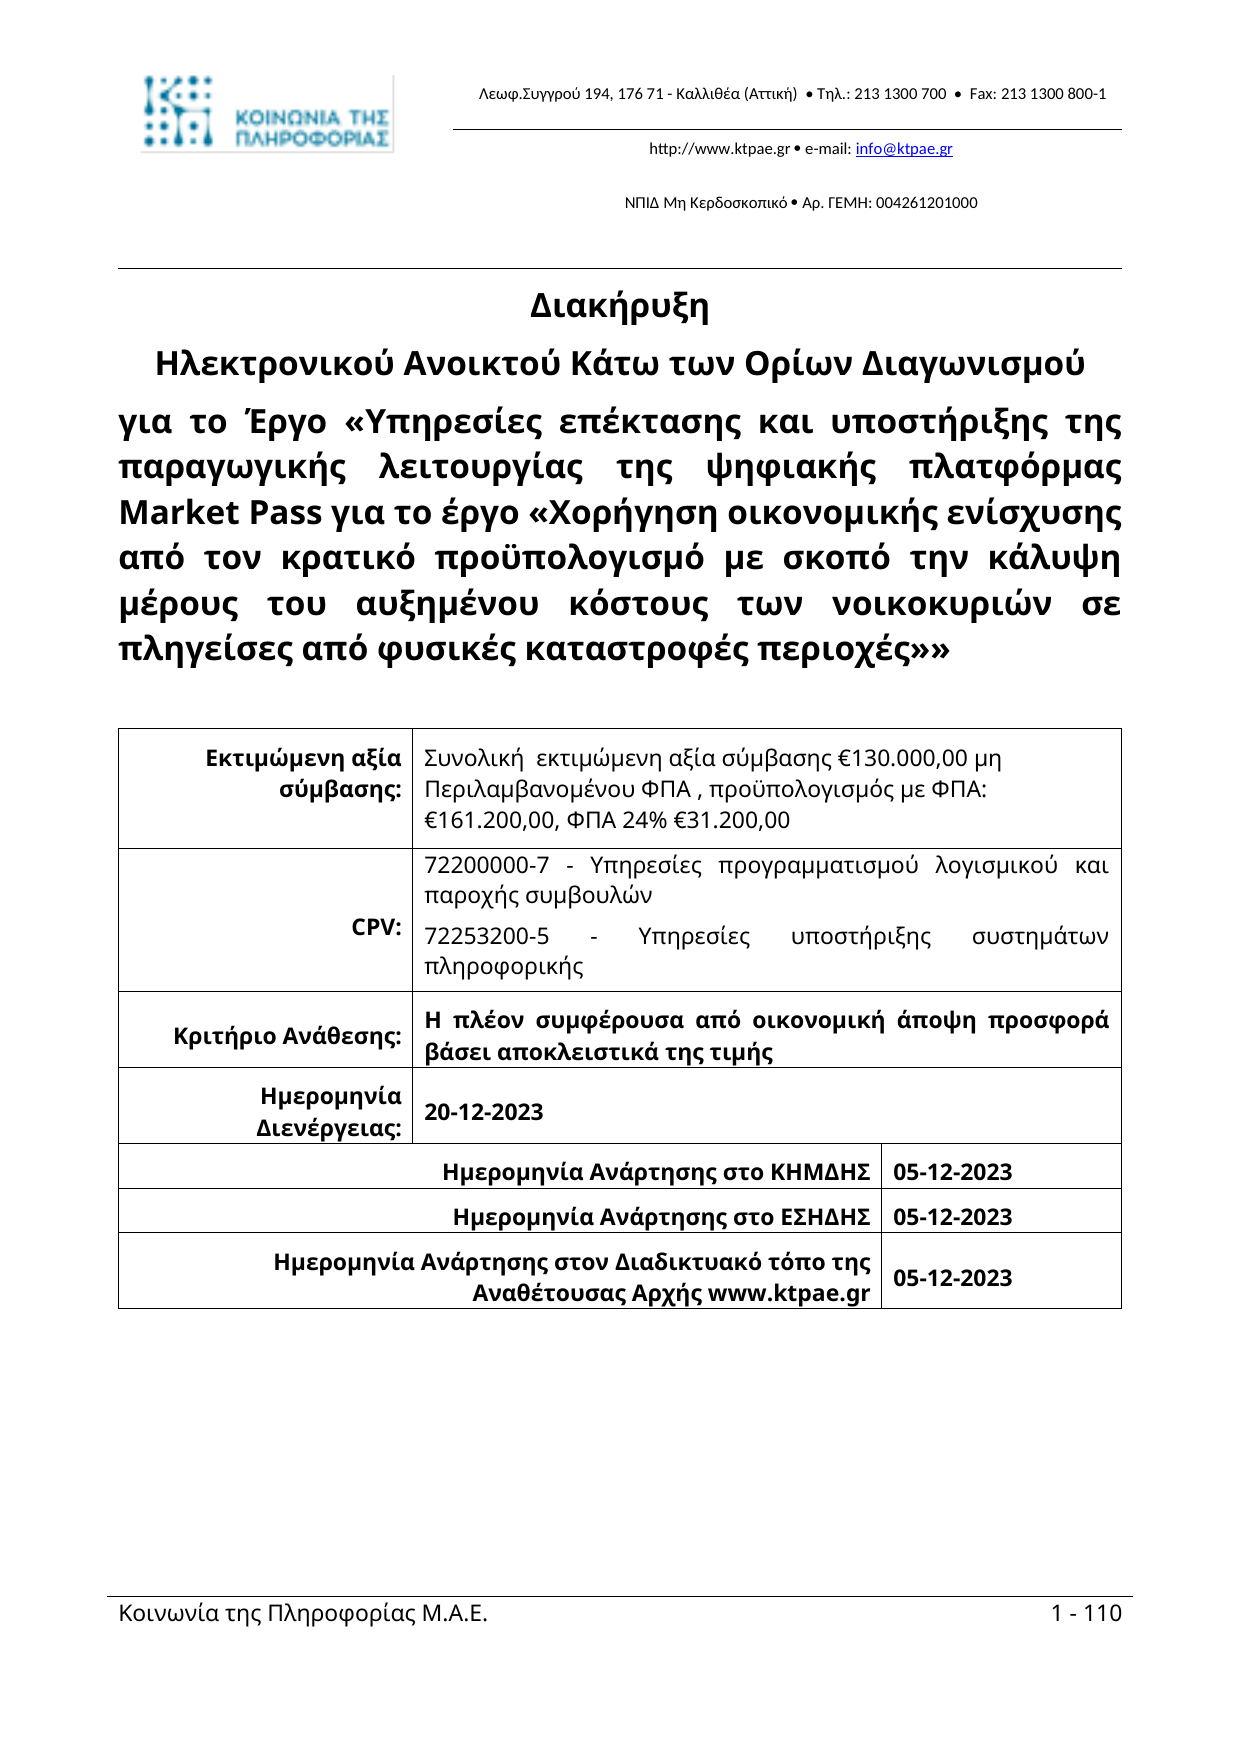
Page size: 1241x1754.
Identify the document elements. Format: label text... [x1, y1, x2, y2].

table_cell Η πλέον συμφέρουσα από οικονομική άποψη προσφορά βάσει αποκλειστικά της τιμής [413, 992, 1121, 1067]
table_cell Κριτήριο Ανάθεσης: [119, 992, 412, 1067]
table_cell 05-12-2023 [882, 1144, 1121, 1187]
text για το Έργο «Υπηρεσίες επέκτασης και υποστήριξης της παραγωγικής λειτουργίας της ψηφιακής πλατφόρμας Market Pass για το έργο «Χορήγηση οικονομικής ενίσχυσης από τον κρατικό προϋπολογισμό με σκοπό την κάλυψη μέρους του αυξημένου κόστους των νοικοκυριών σε πληγείσες από φυσικές καταστροφές περιοχές»» [118, 398, 1122, 670]
text Διακήρυξη [118, 282, 1122, 327]
table_cell Ημερομηνία Ανάρτησης στο ΚΗΜΔΗΣ [119, 1144, 881, 1187]
table_cell 72200000-7 - Υπηρεσίες προγραμματισμού λογισμικού και παροχής συμβουλών 72253200-5 - Υπηρεσίες υποστήριξης συστημάτων πληροφορικής [413, 849, 1121, 991]
table_cell 20-12-2023 [413, 1068, 1121, 1143]
table_cell 05-12-2023 [882, 1233, 1121, 1308]
table_cell Ημερομηνία Ανάρτησης στο ΕΣΗΔΗΣ [119, 1189, 881, 1232]
table_header Συνολική εκτιμώμενη αξία σύμβασης €130.000,00 μη Περιλαμβανομένου ΦΠΑ , προϋπολογισμός με ΦΠΑ: €161.200,00, ΦΠΑ 24% €31.200,00 [413, 729, 1121, 848]
table_cell CPV: [119, 849, 412, 991]
table_cell Ημερομηνία Διενέργειας: [119, 1068, 412, 1143]
text Ηλεκτρονικού Ανοικτού Κάτω των Ορίων Διαγωνισμού [118, 340, 1122, 385]
table_header Εκτιμώμενη αξία σύμβασης: [119, 729, 412, 848]
table_cell 05-12-2023 [882, 1189, 1121, 1232]
picture [140, 75, 397, 156]
table_cell Ημερομηνία Ανάρτησης στον Διαδικτυακό τόπο της Αναθέτουσας Αρχής www.ktpae.gr [119, 1233, 881, 1308]
